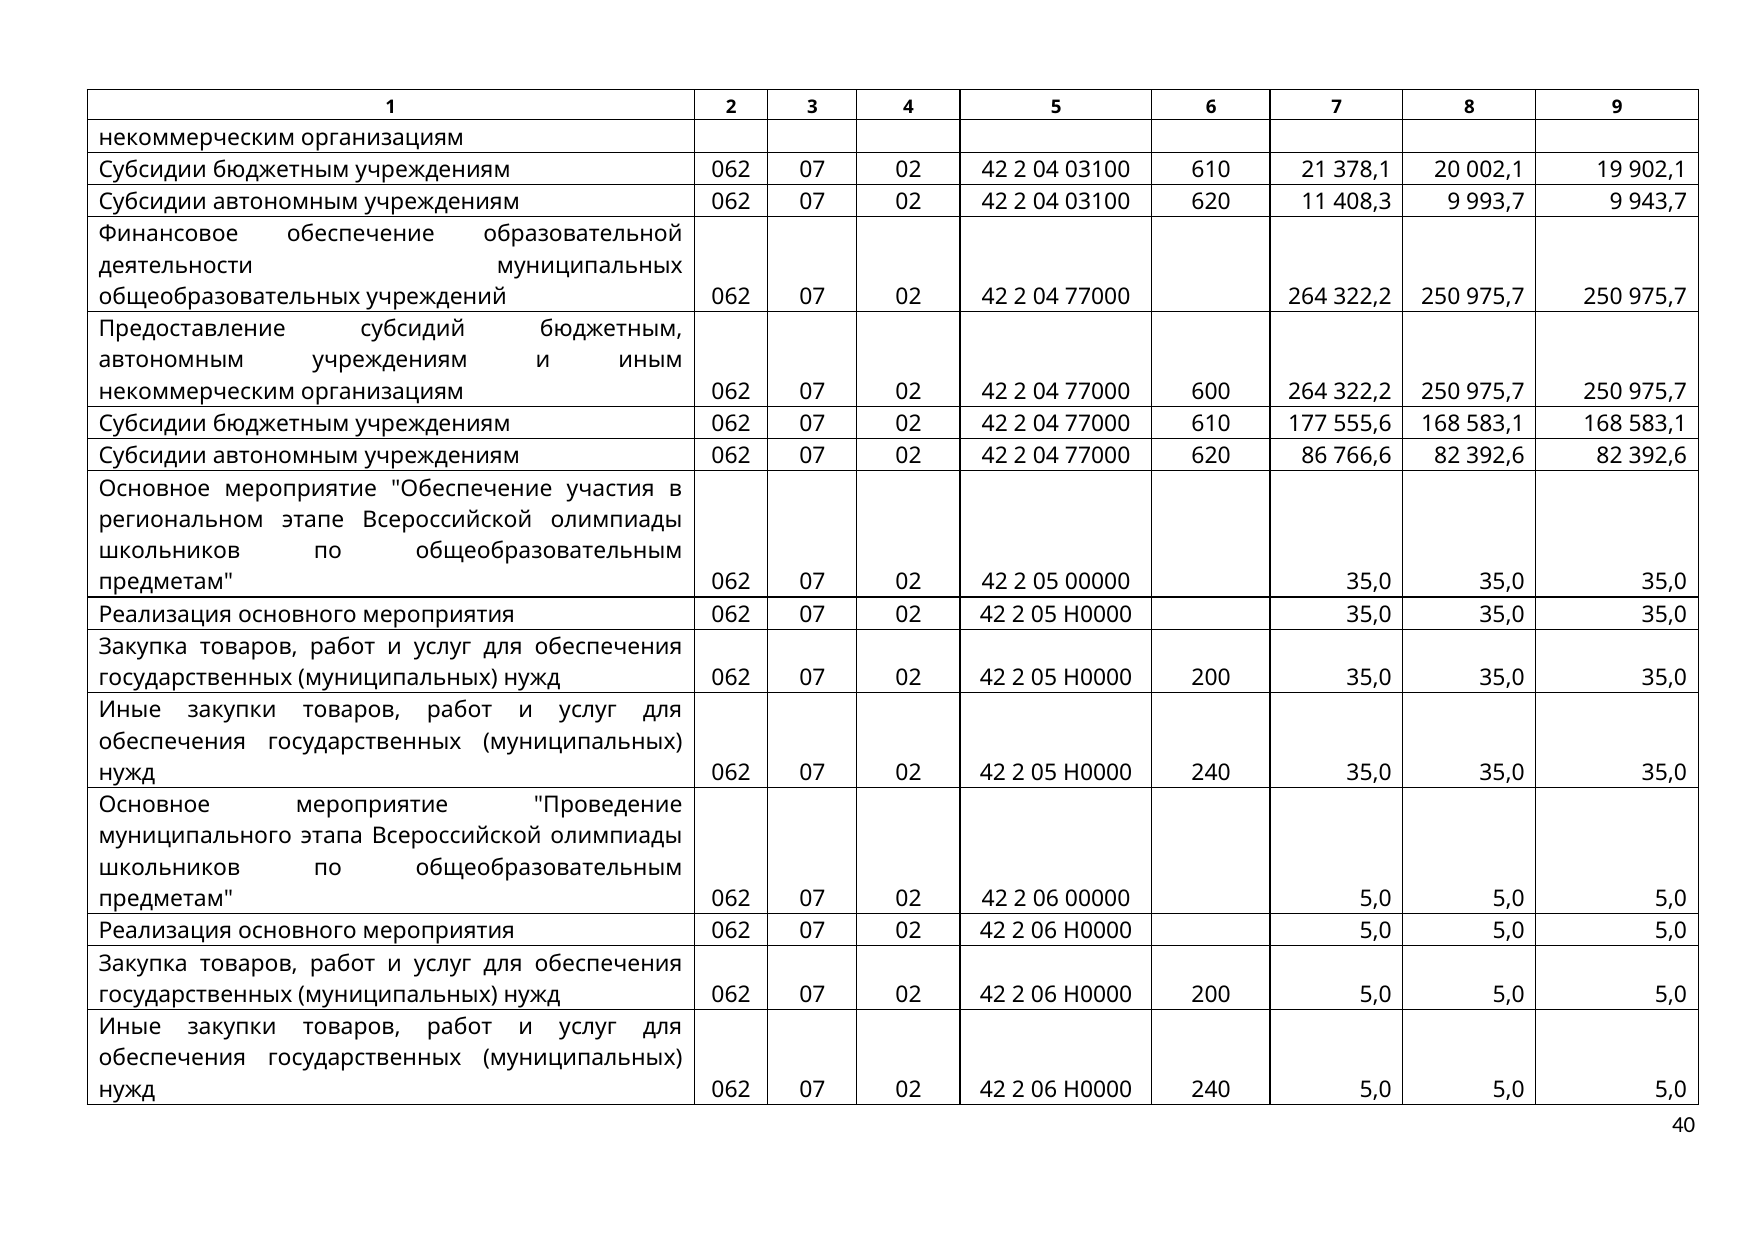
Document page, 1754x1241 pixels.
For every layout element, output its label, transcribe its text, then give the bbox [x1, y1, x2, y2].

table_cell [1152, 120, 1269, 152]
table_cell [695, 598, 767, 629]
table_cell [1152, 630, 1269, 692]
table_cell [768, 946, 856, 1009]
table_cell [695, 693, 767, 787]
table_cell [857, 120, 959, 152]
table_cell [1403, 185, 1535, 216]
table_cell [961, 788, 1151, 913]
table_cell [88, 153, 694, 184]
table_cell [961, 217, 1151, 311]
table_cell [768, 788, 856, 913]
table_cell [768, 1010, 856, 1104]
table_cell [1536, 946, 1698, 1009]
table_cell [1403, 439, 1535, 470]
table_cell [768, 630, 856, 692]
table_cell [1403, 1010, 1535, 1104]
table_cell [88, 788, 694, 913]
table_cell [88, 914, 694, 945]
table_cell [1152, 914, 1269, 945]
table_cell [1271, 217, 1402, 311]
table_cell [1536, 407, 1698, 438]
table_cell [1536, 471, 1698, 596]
table_header 3 [768, 90, 856, 119]
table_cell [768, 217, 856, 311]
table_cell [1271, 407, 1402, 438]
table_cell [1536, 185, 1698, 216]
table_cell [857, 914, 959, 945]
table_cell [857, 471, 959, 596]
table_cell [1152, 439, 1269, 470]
table_header 2 [695, 90, 767, 119]
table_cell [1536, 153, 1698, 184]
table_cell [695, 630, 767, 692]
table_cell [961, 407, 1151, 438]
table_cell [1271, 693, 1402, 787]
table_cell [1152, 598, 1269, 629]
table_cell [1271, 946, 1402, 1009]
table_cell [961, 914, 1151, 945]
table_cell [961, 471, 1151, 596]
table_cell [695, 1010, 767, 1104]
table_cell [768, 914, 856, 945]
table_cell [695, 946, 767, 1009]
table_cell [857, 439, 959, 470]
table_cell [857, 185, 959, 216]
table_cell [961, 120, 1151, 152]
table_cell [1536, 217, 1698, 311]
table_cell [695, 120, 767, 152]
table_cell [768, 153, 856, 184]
table_header 5 [961, 90, 1151, 119]
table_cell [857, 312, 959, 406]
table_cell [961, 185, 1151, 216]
table_header 7 [1271, 90, 1402, 119]
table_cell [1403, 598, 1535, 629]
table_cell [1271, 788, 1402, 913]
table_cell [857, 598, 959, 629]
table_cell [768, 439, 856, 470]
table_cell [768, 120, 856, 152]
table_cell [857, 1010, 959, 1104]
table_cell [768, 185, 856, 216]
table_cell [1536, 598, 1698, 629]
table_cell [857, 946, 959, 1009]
table_header 1 [88, 90, 694, 119]
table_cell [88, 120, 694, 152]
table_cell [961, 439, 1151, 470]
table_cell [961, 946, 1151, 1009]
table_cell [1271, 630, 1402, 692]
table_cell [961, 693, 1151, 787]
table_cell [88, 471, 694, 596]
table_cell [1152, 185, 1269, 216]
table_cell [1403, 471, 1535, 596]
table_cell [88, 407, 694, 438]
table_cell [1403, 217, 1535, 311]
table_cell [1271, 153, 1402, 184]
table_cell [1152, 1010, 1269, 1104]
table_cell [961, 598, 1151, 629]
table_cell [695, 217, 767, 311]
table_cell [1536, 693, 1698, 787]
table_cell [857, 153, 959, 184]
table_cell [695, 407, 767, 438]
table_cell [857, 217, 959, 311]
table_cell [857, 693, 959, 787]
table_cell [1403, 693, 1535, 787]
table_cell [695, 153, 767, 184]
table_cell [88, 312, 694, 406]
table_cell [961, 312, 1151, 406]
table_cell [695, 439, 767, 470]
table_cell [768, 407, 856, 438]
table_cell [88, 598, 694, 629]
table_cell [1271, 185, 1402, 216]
table_header 8 [1403, 90, 1535, 119]
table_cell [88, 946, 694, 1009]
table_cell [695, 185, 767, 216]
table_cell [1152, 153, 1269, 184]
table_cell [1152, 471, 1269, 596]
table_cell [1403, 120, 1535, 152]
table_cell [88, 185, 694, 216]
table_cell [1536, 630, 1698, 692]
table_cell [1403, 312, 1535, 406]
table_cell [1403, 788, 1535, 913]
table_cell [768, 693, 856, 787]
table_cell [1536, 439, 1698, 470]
table_header 9 [1536, 90, 1698, 119]
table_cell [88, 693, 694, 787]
table_header 4 [857, 90, 959, 119]
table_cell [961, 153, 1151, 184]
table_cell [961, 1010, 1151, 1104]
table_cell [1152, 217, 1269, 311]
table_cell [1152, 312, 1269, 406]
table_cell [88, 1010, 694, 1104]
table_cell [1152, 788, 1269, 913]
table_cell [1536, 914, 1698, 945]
table_header 6 [1152, 90, 1269, 119]
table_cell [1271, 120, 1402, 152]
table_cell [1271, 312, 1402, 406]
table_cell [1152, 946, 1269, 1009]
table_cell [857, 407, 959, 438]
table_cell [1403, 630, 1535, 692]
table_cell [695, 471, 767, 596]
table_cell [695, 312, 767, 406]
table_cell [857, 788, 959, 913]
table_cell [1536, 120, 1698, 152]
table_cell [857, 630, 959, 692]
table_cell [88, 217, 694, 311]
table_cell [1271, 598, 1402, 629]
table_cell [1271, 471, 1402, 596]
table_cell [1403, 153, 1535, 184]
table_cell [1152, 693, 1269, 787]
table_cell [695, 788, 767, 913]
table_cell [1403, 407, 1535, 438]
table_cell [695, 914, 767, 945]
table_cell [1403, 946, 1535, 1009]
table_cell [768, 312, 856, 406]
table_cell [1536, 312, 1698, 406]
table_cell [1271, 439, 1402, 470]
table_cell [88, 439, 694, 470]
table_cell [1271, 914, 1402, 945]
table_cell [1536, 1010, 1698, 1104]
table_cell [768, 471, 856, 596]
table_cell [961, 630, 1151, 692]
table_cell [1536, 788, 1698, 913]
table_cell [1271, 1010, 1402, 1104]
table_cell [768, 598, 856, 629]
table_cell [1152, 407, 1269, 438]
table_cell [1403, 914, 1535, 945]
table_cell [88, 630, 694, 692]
